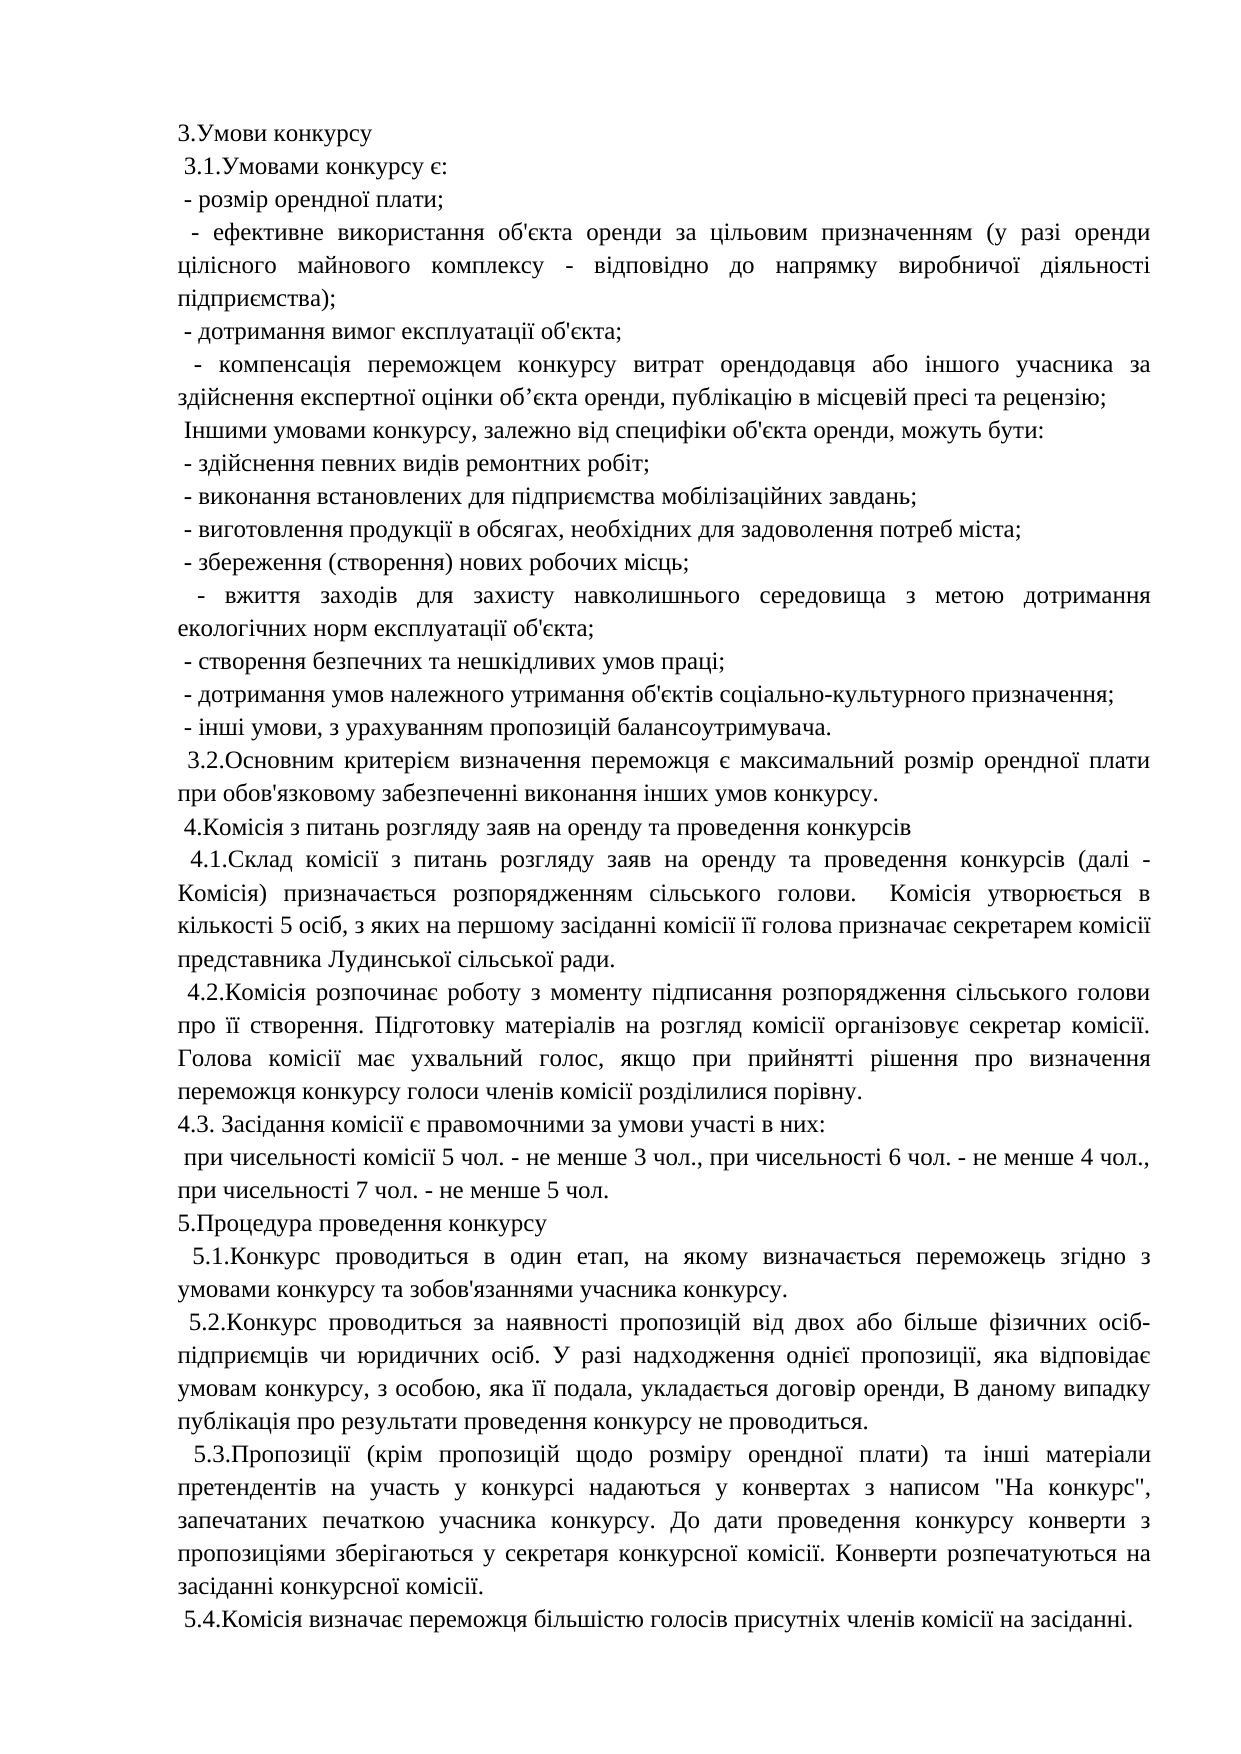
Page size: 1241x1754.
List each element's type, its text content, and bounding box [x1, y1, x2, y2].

text 3.2.Основним критерієм визначення переможця є максимальний розмір орендної плати при обов'язковому забезпеченні виконання інших умов конкурсу. [177, 746, 1152, 807]
text 5.3.Пропозиції (крім пропозицій щодо розміру орендної плати) та інші матеріали претендентів на участь у конкурсі надаються у конвертах з написом "На конкурс", запечатаних печаткою учасника конкурсу. До дати проведення конкурсу конверти з пропозиціями зберігаються у секретаря конкурсної комісії. Конверти розпечатуються на засіданні конкурсної комісії. [177, 1439, 1152, 1600]
text - створення безпечних та нешкідливих умов праці; [177, 646, 1152, 675]
text - збереження (створення) нових робочих місць; [177, 547, 1152, 576]
text 5.1.Конкурс проводиться в один етап, на якому визначається переможець згідно з умовами конкурсу та зобов'язаннями учасника конкурсу. [177, 1241, 1152, 1303]
text - ефективне використання об'єкта оренди за цільовим призначенням (у разі оренди цілісного майнового комплексу - відповідно до напрямку виробничої діяльності підприємства); [177, 217, 1152, 312]
text 4.Комісія з питань розгляду заяв на оренду та проведення конкурсів [177, 812, 1152, 840]
text 5.2.Конкурс проводиться за наявності пропозицій від двох або більше фізичних осіб-підприємців чи юридичних осіб. У разі надходження однієї пропозиції, яка відповідає умовам конкурсу, з особою, яка її подала, укладається договір оренди, В даному випадку публікація про результати проведення конкурсу не проводиться. [177, 1307, 1152, 1435]
text 5.4.Комісія визначає переможця більшістю голосів присутніх членів комісії на засіданні. [177, 1604, 1152, 1633]
text 4.1.Склад комісії з питань розгляду заяв на оренду та проведення конкурсів (далі - Комісія) призначається розпорядженням сільського голови. Комісія утворюється в кількості 5 осіб, з яких на першому засіданні комісії її голова призначає секретарем комісії представника Лудинської сільської ради. [177, 844, 1152, 972]
text - виконання встановлених для підприємства мобілізаційних завдань; [177, 481, 1152, 510]
text 4.2.Комісія розпочинає роботу з моменту підписання розпорядження сільського голови про її створення. Підготовку матеріалів на розгляд комісії організовує секретар комісії. Голова комісії має ухвальний голос, якщо при прийнятті рішення про визначення переможця конкурсу голоси членів комісії розділилися порівну. [177, 977, 1152, 1104]
text - вжиття заходів для захисту навколишнього середовища з метою дотримання екологічних норм експлуатації об'єкта; [177, 580, 1152, 642]
text при чисельності комісії 5 чол. - не менше 3 чол., при чисельності 6 чол. - не менше 4 чол., при чисельності 7 чол. - не менше 5 чол. [177, 1142, 1152, 1203]
text - здійснення певних видів ремонтних робіт; [177, 448, 1152, 477]
text 3.Умови конкурсу [177, 118, 1152, 147]
text 3.1.Умовами конкурсу є: [177, 151, 1152, 180]
text 4.3. Засідання комісії є правомочними за умови участі в них: [177, 1109, 1152, 1137]
text - інші умови, з урахуванням пропозицій балансоутримувача. [177, 712, 1152, 741]
text - компенсація переможцем конкурсу витрат орендодавця або іншого учасника за здійснення експертної оцінки об’єкта оренди, публікацію в місцевій пресі та рецензію; [177, 349, 1152, 411]
text 5.Процедура проведення конкурсу [177, 1208, 1152, 1237]
text Іншими умовами конкурсу, залежно від специфіки об'єкта оренди, можуть бути: [177, 415, 1152, 444]
text - виготовлення продукції в обсягах, необхідних для задоволення потреб міста; [177, 514, 1152, 543]
text - розмір орендної плати; [177, 184, 1152, 213]
text - дотримання вимог експлуатації об'єкта; [177, 316, 1152, 345]
text - дотримання умов належного утримання об'єктів соціально-культурного призначення; [177, 679, 1152, 708]
